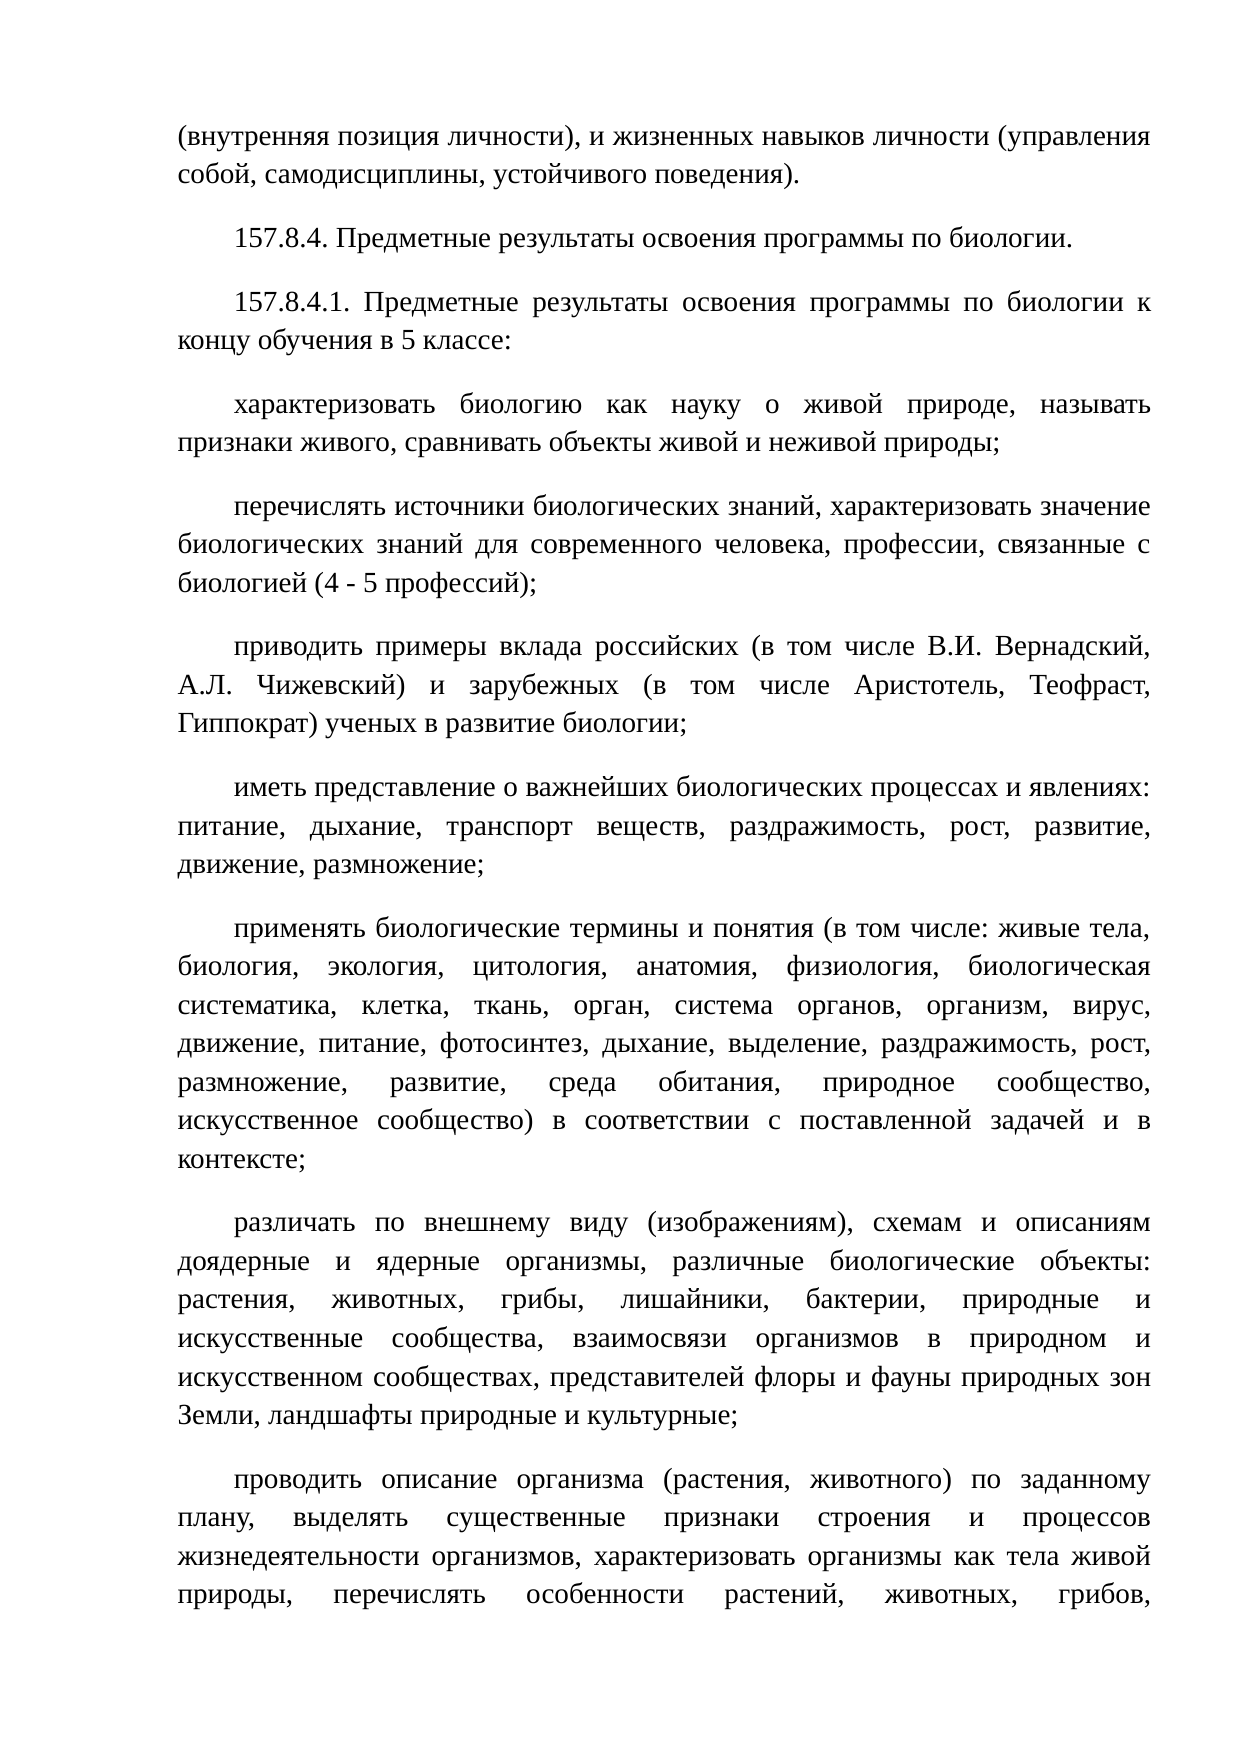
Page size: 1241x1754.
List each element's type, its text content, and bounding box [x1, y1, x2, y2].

text 157.8.4. Предметные результаты освоения программы по биологии. [177, 220, 1152, 254]
text 157.8.4.1. Предметные результаты освоения программы по биологии к концу обучения в 5 классе: [177, 284, 1152, 356]
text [177, 118, 1152, 190]
text применять биологические термины и понятия (в том числе: живые тела, биология, экология, цитология, анатомия, физиология, биологическая систематика, клетка, ткань, орган, система органов, организм, вирус, движение, питание, фотосинтез, дыхание, выделение, раздражимость, рост, размножение, развитие, среда обитания, природное сообщество, искусственное сообщество) в соответствии с поставленной задачей и в контексте; [177, 910, 1152, 1174]
text иметь представление о важнейших биологических процессах и явлениях: питание, дыхание, транспорт веществ, раздражимость, рост, развитие, движение, размножение; [177, 769, 1152, 880]
text приводить примеры вклада российских (в том числе В.И. Вернадский, А.Л. Чижевский) и зарубежных (в том числе Аристотель, Теофраст, Гиппократ) ученых в развитие биологии; [177, 628, 1152, 739]
text характеризовать биологию как науку о живой природе, называть признаки живого, сравнивать объекты живой и неживой природы; [177, 386, 1152, 458]
text перечислять источники биологических знаний, характеризовать значение биологических знаний для современного человека, профессии, связанные с биологией (4 - 5 профессий); [177, 488, 1152, 598]
text различать по внешнему виду (изображениям), схемам и описаниям доядерные и ядерные организмы, различные биологические объекты: растения, животных, грибы, лишайники, бактерии, природные и искусственные сообщества, взаимосвязи организмов в природном и искусственном сообществах, представителей флоры и фауны природных зон Земли, ландшафты природные и культурные; [177, 1204, 1152, 1431]
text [177, 1461, 1152, 1610]
